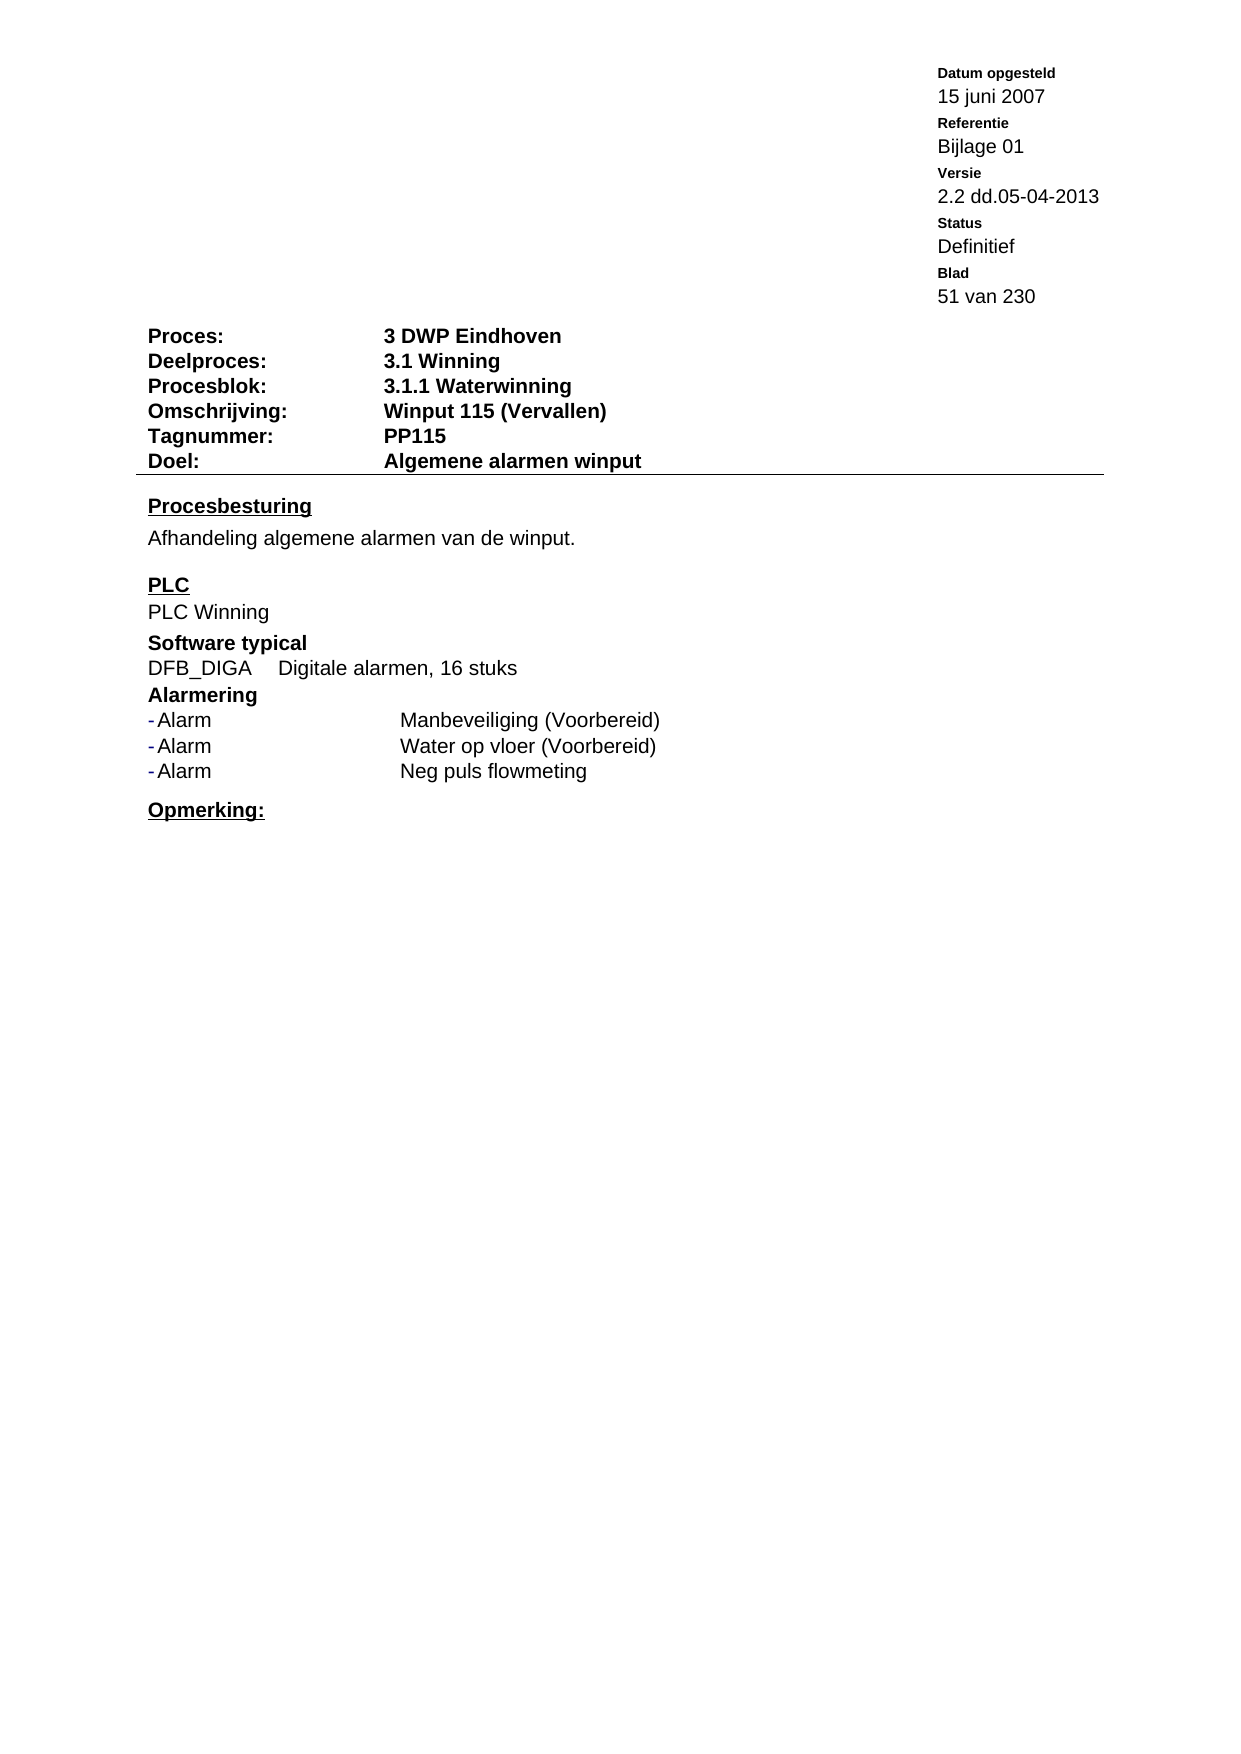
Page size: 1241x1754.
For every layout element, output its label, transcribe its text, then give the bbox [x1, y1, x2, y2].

text Procesbesturing [148, 494, 1148, 519]
text DFB_DIGA Digitale alarmen, 16 stuks [148, 655, 1148, 680]
text Opmerking: [148, 797, 1148, 822]
text Alarmering [148, 682, 1148, 707]
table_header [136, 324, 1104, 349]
text - Alarm Manbeveiliging (Voorbereid) [148, 708, 1148, 733]
text - Alarm Water op vloer (Voorbereid) [148, 733, 1148, 758]
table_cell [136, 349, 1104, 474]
text PLC Winning [148, 599, 1148, 624]
text PLC [148, 572, 1148, 597]
text Afhandeling algemene alarmen van de winput. [148, 525, 1148, 550]
text Software typical [148, 630, 1148, 655]
text - Alarm Neg puls flowmeting [148, 758, 1148, 783]
